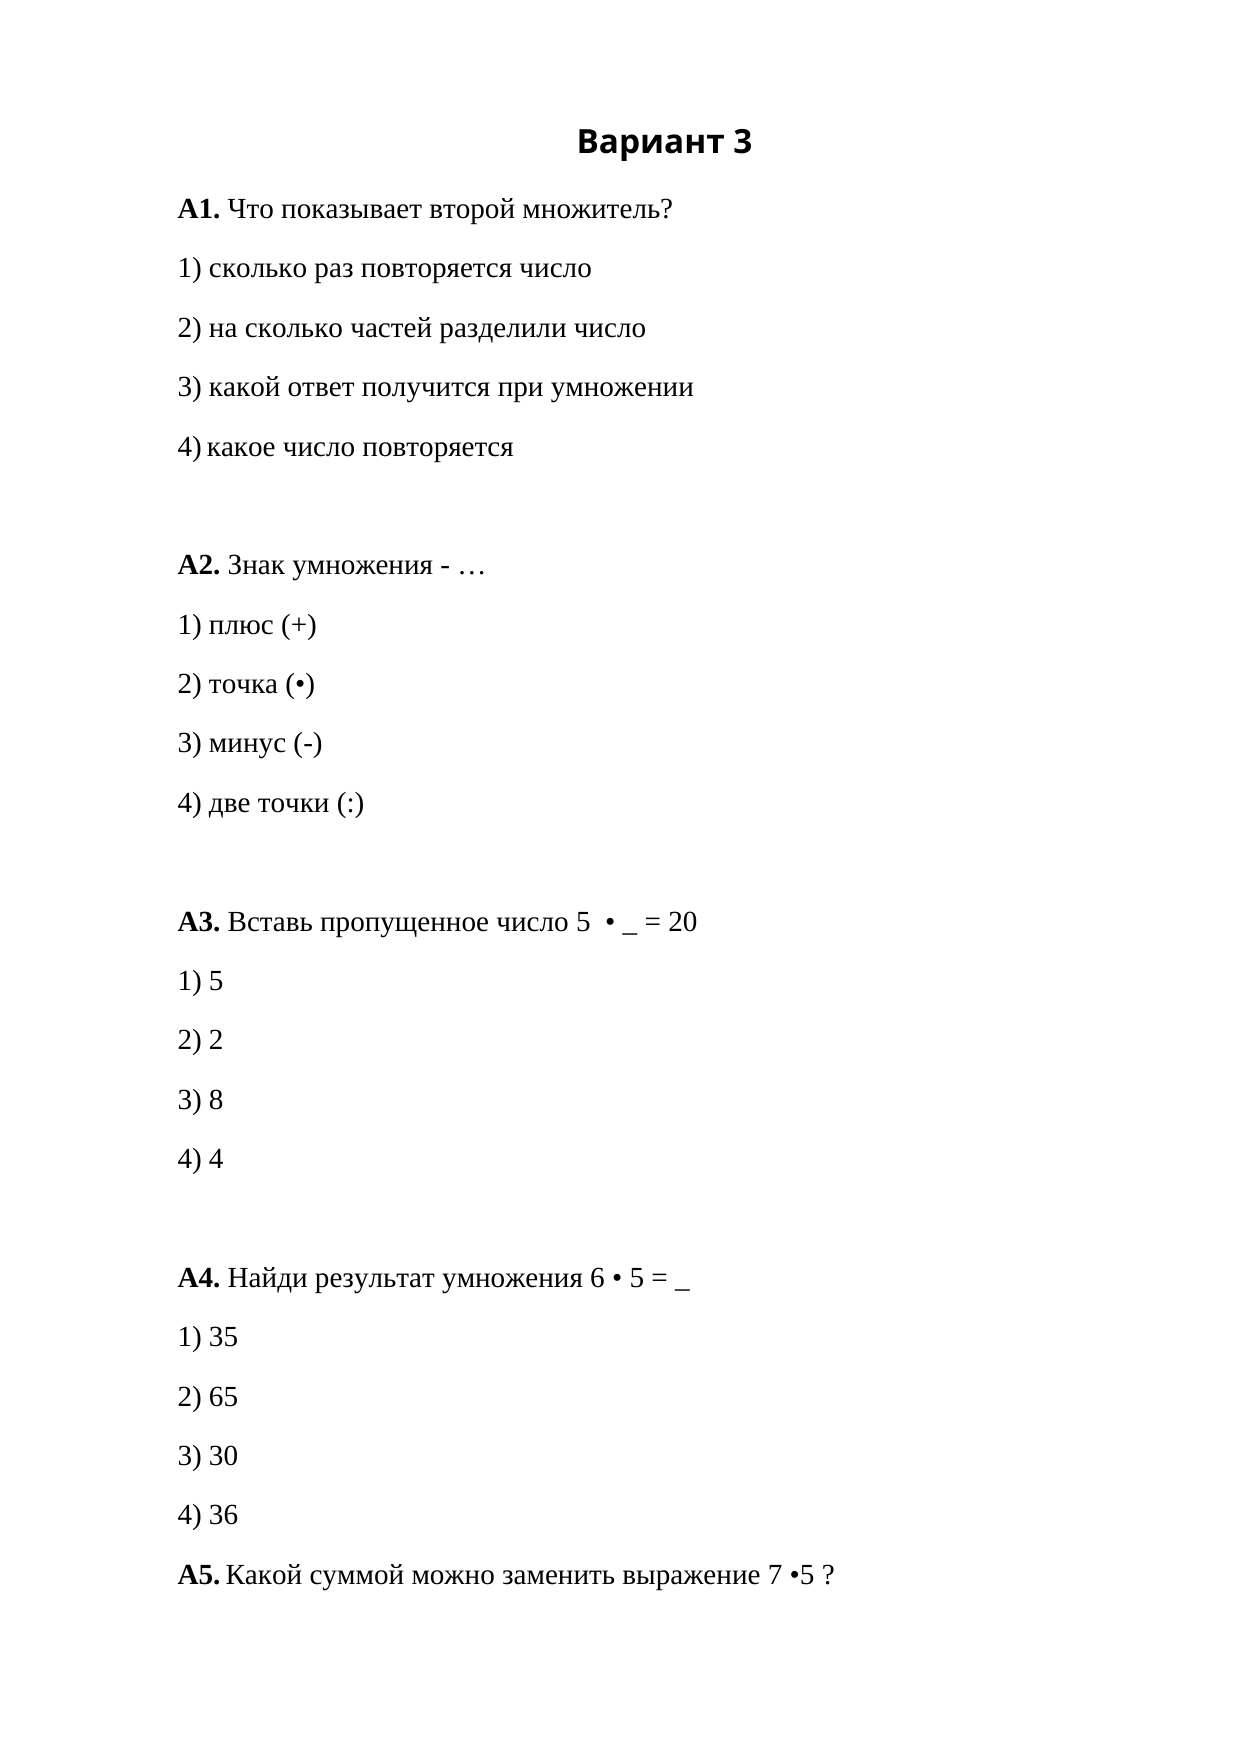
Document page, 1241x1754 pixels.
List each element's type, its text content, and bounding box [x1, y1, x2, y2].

text 4) 36 [177, 1497, 1152, 1531]
text А2. Знак умножения - … [177, 547, 1152, 581]
text 2) точка (•) [177, 666, 1152, 700]
text 3) минус (-) [177, 726, 1152, 759]
text 1) плюс (+) [177, 607, 1152, 640]
text 1) сколько раз повторяется число [177, 251, 1152, 284]
text А5. Какой суммой можно заменить выражение 7 •5 ? [177, 1557, 1152, 1590]
text А3. Вставь пропущенное число 5 • _ = 20 [177, 904, 1152, 937]
text Вариант 3 [177, 118, 1152, 163]
text 3) какой ответ получится при умножении [177, 369, 1152, 403]
text 1) 5 [177, 963, 1152, 997]
text 2) на сколько частей разделили число [177, 310, 1152, 343]
text 3) 8 [177, 1082, 1152, 1115]
text 4) 4 [177, 1141, 1152, 1175]
text 4) две точки (:) [177, 785, 1152, 818]
text А1. Что показывает второй множитель? [177, 191, 1152, 225]
text 1) 35 [177, 1319, 1152, 1353]
text 4) какое число повторяется [177, 429, 1152, 462]
text 2) 2 [177, 1022, 1152, 1056]
text 3) 30 [177, 1438, 1152, 1472]
text А4. Найди результат умножения 6 • 5 = _ [177, 1260, 1152, 1293]
text 2) 65 [177, 1379, 1152, 1412]
